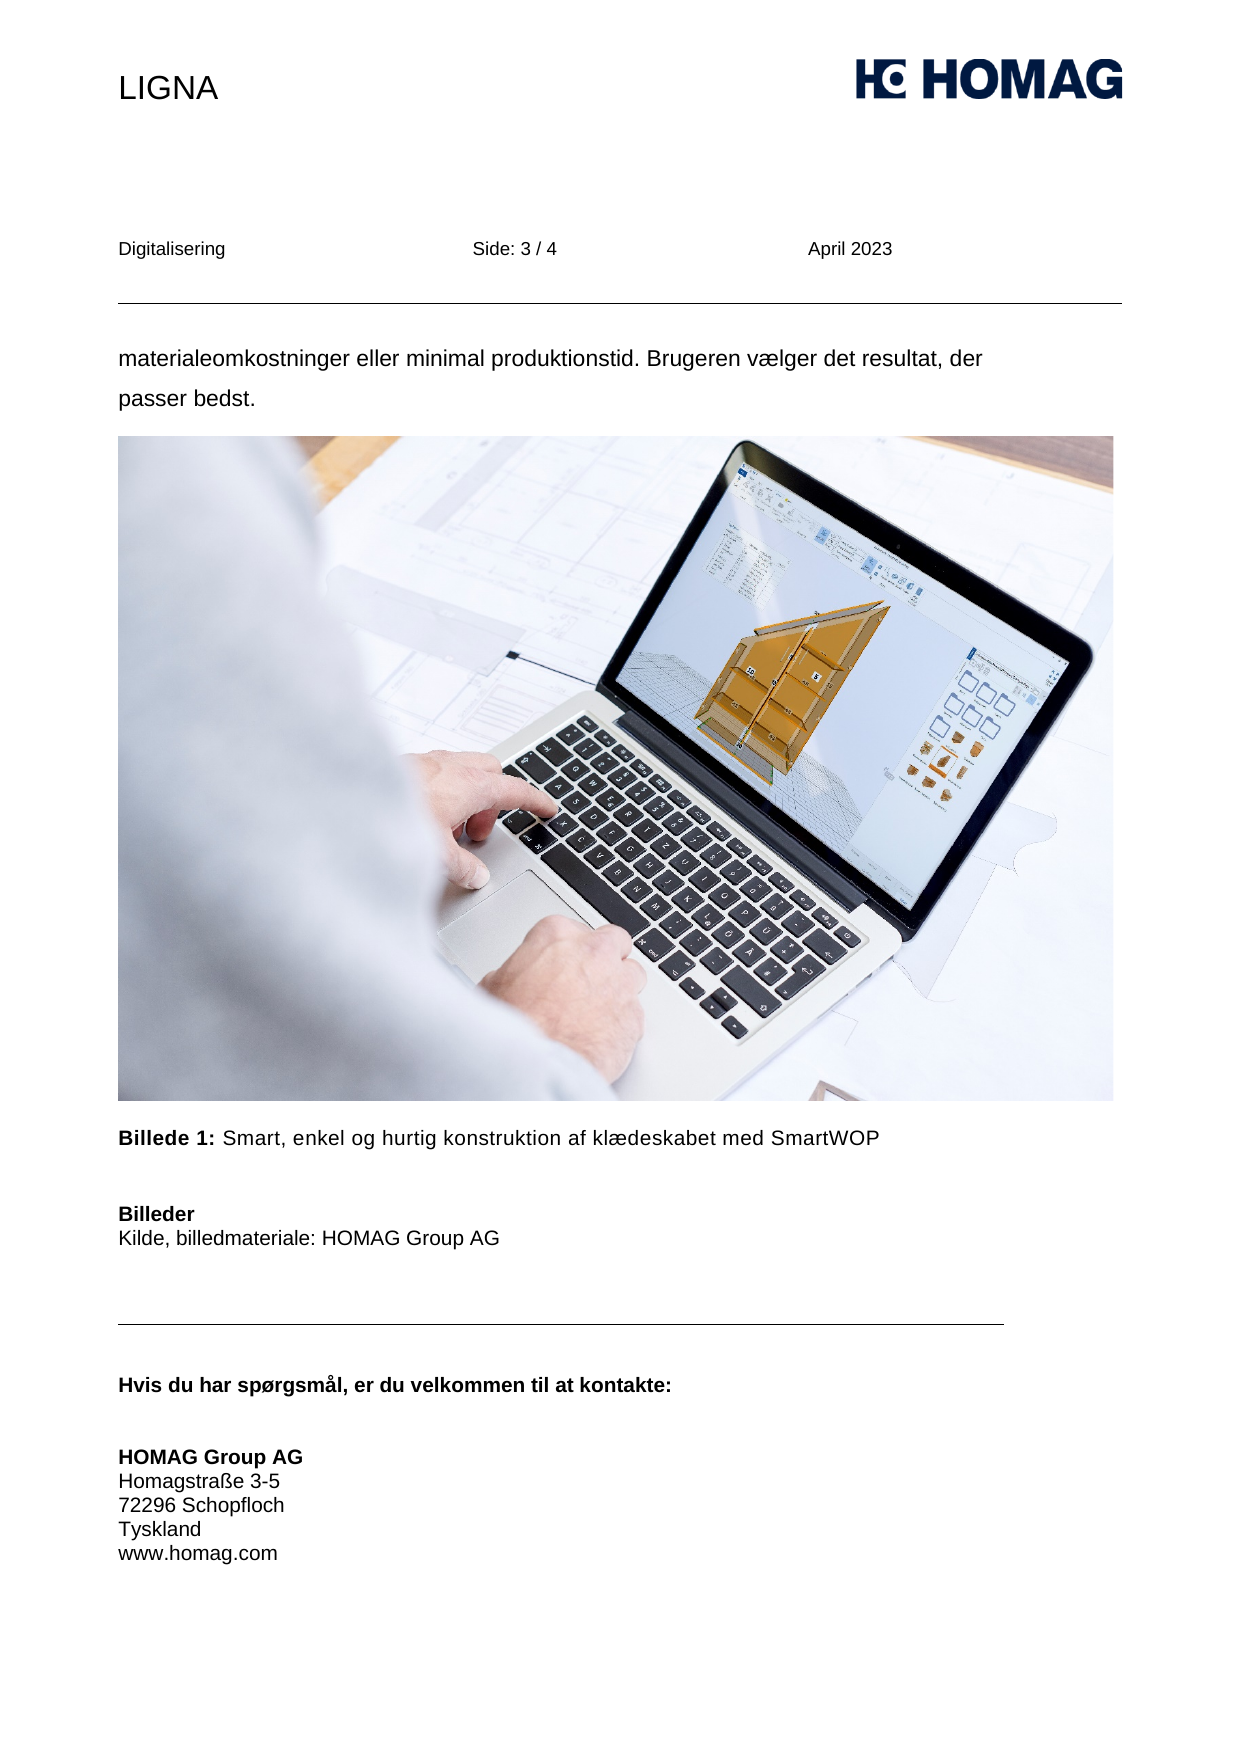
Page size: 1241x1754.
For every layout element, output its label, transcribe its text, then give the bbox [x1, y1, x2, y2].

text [118, 345, 1004, 411]
subtitle Tyskland [118, 1517, 1004, 1541]
subtitle Hvis du har spørgsmål, er du velkommen til at kontakte: [118, 1373, 1004, 1397]
subtitle Homagstraße 3-5 [118, 1469, 1004, 1493]
text Billeder [118, 1202, 1004, 1226]
picture [118, 436, 1114, 1101]
text Kilde, billedmateriale: HOMAG Group AG [118, 1226, 1004, 1250]
subtitle 72296 Schopfloch [118, 1493, 1004, 1517]
subtitle HOMAG Group AG [118, 1445, 1004, 1469]
title Billede 1: Smart, enkel og hurtig konstruktion af klædeskabet med SmartWOP [118, 1126, 1004, 1150]
subtitle www.homag.com [118, 1541, 1004, 1565]
picture [856, 59, 1123, 99]
